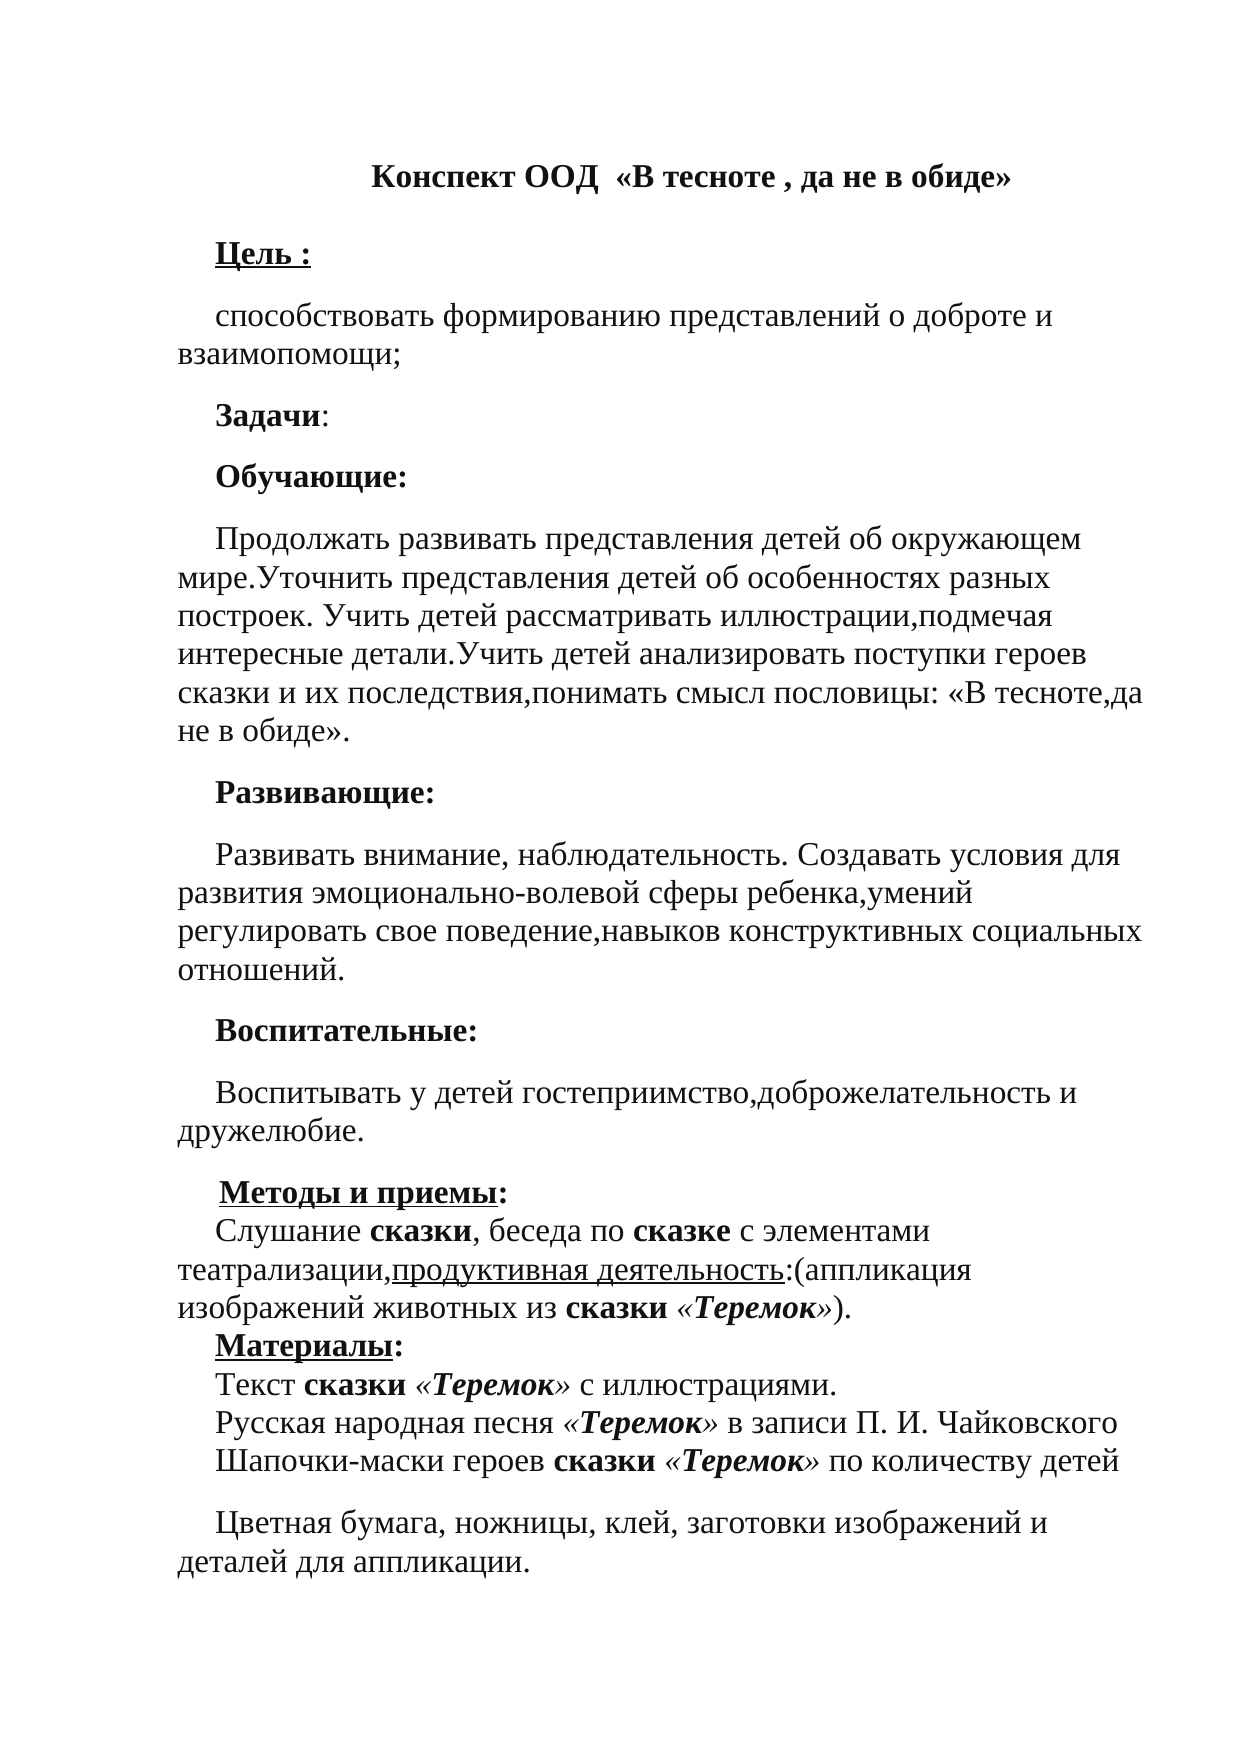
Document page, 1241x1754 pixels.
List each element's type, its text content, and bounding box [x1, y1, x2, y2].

text Конспект ООД «В тесноте , да не в обиде» [177, 156, 1152, 195]
text Продолжать развивать представления детей об окружающем мире.Уточнить представления детей об особенностях разных построек. Учить детей рассматривать иллюстрации,подмечая интересные детали.Учить детей анализировать поступки героев сказки и их последствия,понимать смысл пословицы: «В тесноте,да не в обиде». [177, 518, 1152, 748]
text Шапочки-маски героев сказки «Теремок» по количеству детей [177, 1441, 1152, 1479]
text Воспитательные: [177, 1011, 1152, 1049]
text Воспитывать у детей гостеприимство,доброжелательность и дружелюбие. [177, 1072, 1152, 1149]
text Цель : [177, 233, 1152, 271]
text Обучающие: [177, 457, 1152, 495]
text Задачи: [177, 395, 1152, 433]
text Развивающие: [177, 772, 1152, 810]
text Русская народная песня «Теремок» в записи П. И. Чайковского [177, 1402, 1152, 1441]
text Развивать внимание, наблюдательность. Создавать условия для развития эмоционально-волевой сферы ребенка,умений регулировать свое поведение,навыков конструктивных социальных отношений. [177, 834, 1152, 987]
text способствовать формированию представлений о доброте и взаимопомощи; [177, 295, 1152, 372]
text Методы и приемы: [177, 1172, 1152, 1211]
text Текст сказки «Теремок» с иллюстрациями. [177, 1364, 1152, 1402]
text Слушание сказки, беседа по сказке с элементами театрализации,продуктивная деятельность:(аппликация изображений животных из сказки «Теремок»). [177, 1211, 1152, 1326]
text Цветная бумага, ножницы, клей, заготовки изображений и деталей для аппликации. [177, 1502, 1152, 1579]
text Материалы: [177, 1326, 1152, 1364]
